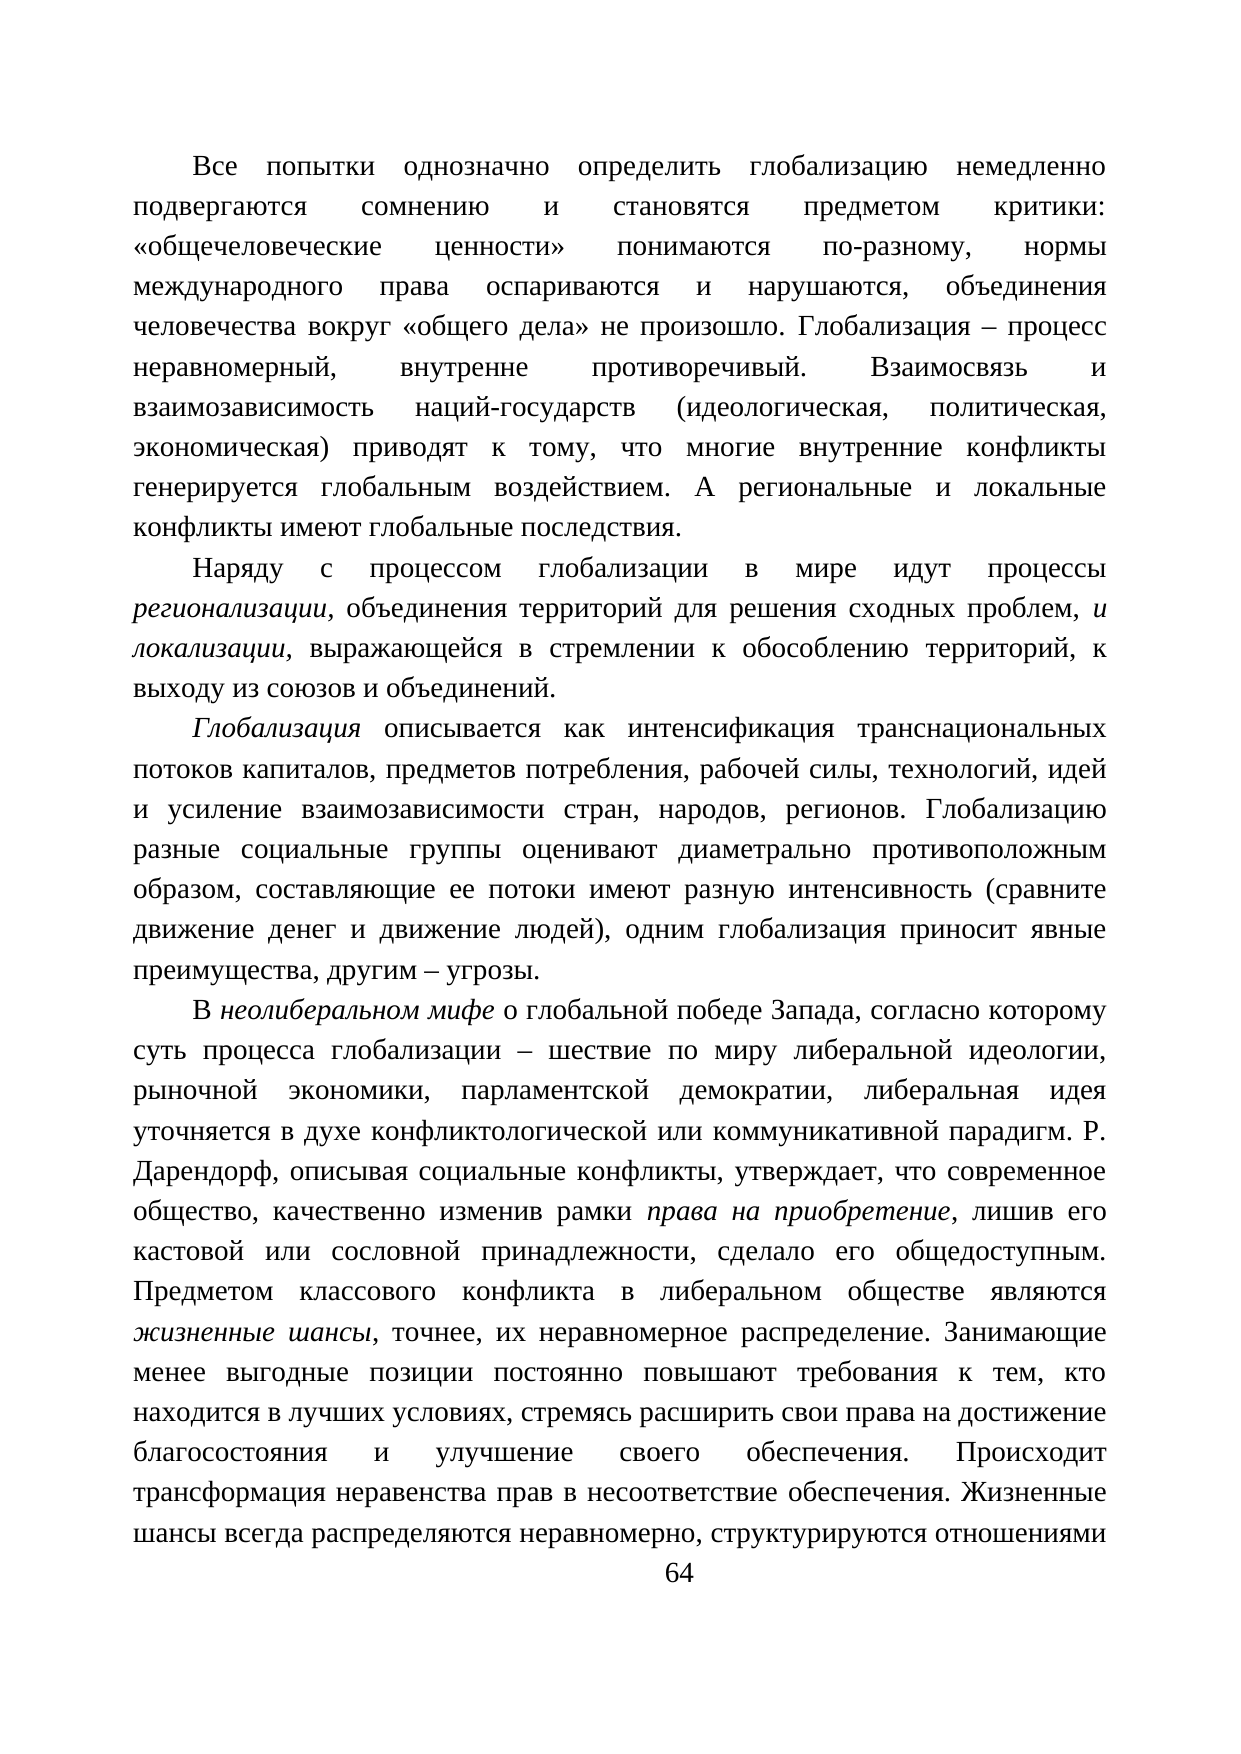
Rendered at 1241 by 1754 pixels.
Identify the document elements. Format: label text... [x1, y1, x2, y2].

text Глобализация описывается как интенсификация транснациональных потоков капиталов, предметов потребления, рабочей силы, технологий, идей и усиление взаимозависимости стран, народов, регионов. Глобализацию разные социальные группы оценивают диаметрально противоположным образом, составляющие ее потоки имеют разную интенсивность (сравните движение денег и движение людей), одним глобализация приносит явные преимущества, другим – угрозы. [133, 711, 1107, 985]
text Наряду с процессом глобализации в мире идут процессы регионализации, объединения территорий для решения сходных проблем, и локализации, выражающейся в стремлении к обособлению территорий, к выходу из союзов и объединений. [133, 550, 1107, 704]
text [133, 992, 1107, 1548]
text Все попытки однозначно определить глобализацию немедленно подвергаются сомнению и становятся предметом критики: «общечеловеческие ценности» понимаются по-разному, нормы международного права оспариваются и нарушаются, объединения человечества вокруг «общего дела» не произошло. Глобализация – процесс неравномерный, внутренне противоречивый. Взаимосвязь и взаимозависимость наций-государств (идеологическая, политическая, экономическая) приводят к тому, что многие внутренние конфликты генерируется глобальным воздействием. А региональные и локальные конфликты имеют глобальные последствия. [133, 148, 1107, 543]
